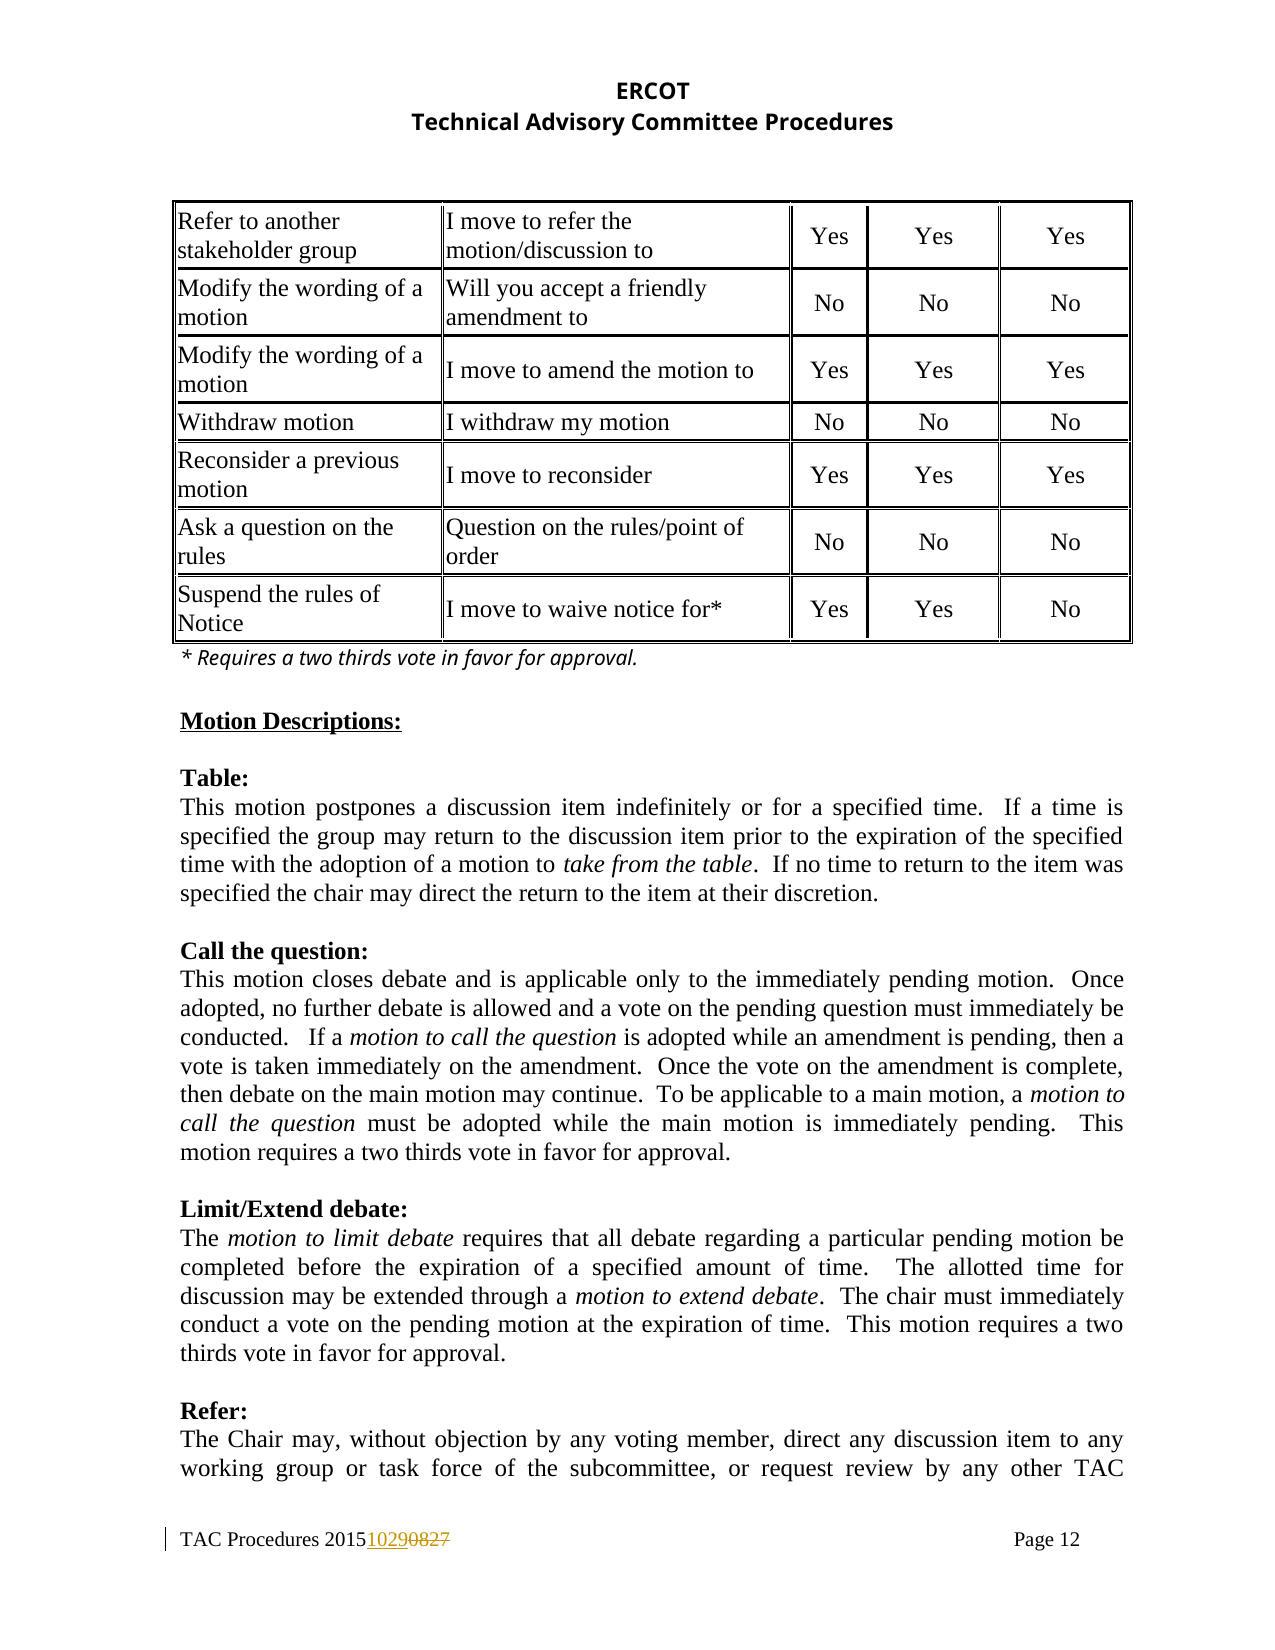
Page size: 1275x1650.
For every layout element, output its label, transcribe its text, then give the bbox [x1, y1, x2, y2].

table_cell No [869, 510, 998, 573]
table_cell I move to amend the motion to [444, 337, 789, 401]
table_cell I move to reconsider [444, 443, 789, 506]
table_cell Yes [1000, 203, 1129, 267]
table_cell Question on the rules/point of order [444, 510, 789, 573]
text This motion closes debate and is applicable only to the immediately pending motion. Once adopted, no further debate is allowed and a vote on the pending question must immediately be conducted. If a motion to call the question is adopted while an amendment is pending, then a vote is taken immediately on the amendment. Once the vote on the amendment is complete, then debate on the main motion may continue. To be applicable to a main motion, a motion to call the question must be adopted while the main motion is immediately pending. This motion requires a two thirds vote in favor for approval. [180, 964, 1125, 1166]
table_cell I withdraw my motion [444, 404, 789, 439]
table_cell No [1000, 573, 1130, 640]
table_cell Refer to another stakeholder group [176, 203, 442, 267]
text Table: This motion postpones a discussion item indefinitely or for a specified time. If a time is specified the group may return to the discussion item prior to the expiration of the specified time with the adoption of a motion to take from the table. If no time to return to the item was specified the chair may direct the return to the item at their discretion. [180, 763, 1125, 907]
table_cell No [793, 270, 866, 334]
table_cell No [1001, 267, 1129, 334]
text Call the question: [180, 907, 1125, 964]
text Limit/Extend debate: [180, 1194, 1125, 1223]
table_cell Will you accept a friendly amendment to [444, 270, 789, 334]
table_cell No [793, 510, 866, 573]
table_cell Yes [867, 203, 999, 267]
table_cell Yes [869, 443, 998, 506]
table_cell Yes [867, 577, 999, 640]
table_cell No [1001, 401, 1129, 439]
table_cell Reconsider a previous motion [176, 439, 441, 506]
table_cell Yes [791, 577, 867, 640]
table_cell Yes [791, 203, 867, 267]
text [180, 1396, 1125, 1482]
table_cell Yes [869, 337, 998, 401]
table_cell No [869, 270, 998, 334]
table_cell Modify the wording of a motion [176, 334, 441, 401]
table_cell Withdraw motion [176, 401, 441, 439]
table_cell Modify the wording of a motion [176, 267, 441, 334]
table_cell No [1001, 506, 1130, 573]
table_cell Yes [793, 337, 866, 401]
table_cell Suspend the rules of Notice [176, 573, 442, 640]
table_cell Ask a question on the rules [176, 506, 441, 573]
table_cell I move to refer the motion/discussion to [443, 202, 791, 267]
text Motion Descriptions: [180, 706, 1125, 734]
table_cell Yes [1001, 334, 1129, 401]
text * Requires a two thirds vote in favor for approval. [180, 644, 1125, 672]
table_cell Yes [793, 443, 866, 506]
table_cell No [869, 404, 998, 439]
table_cell Yes [1001, 439, 1130, 506]
table_cell No [793, 404, 866, 439]
table_cell I move to waive notice for* [443, 573, 791, 640]
text The motion to limit debate requires that all debate regarding a particular pending motion be completed before the expiration of a specified amount of time. The allotted time for discussion may be extended through a motion to extend debate. The chair must immediately conduct a vote on the pending motion at the expiration of time. This motion requires a two thirds vote in favor for approval. [180, 1223, 1125, 1367]
